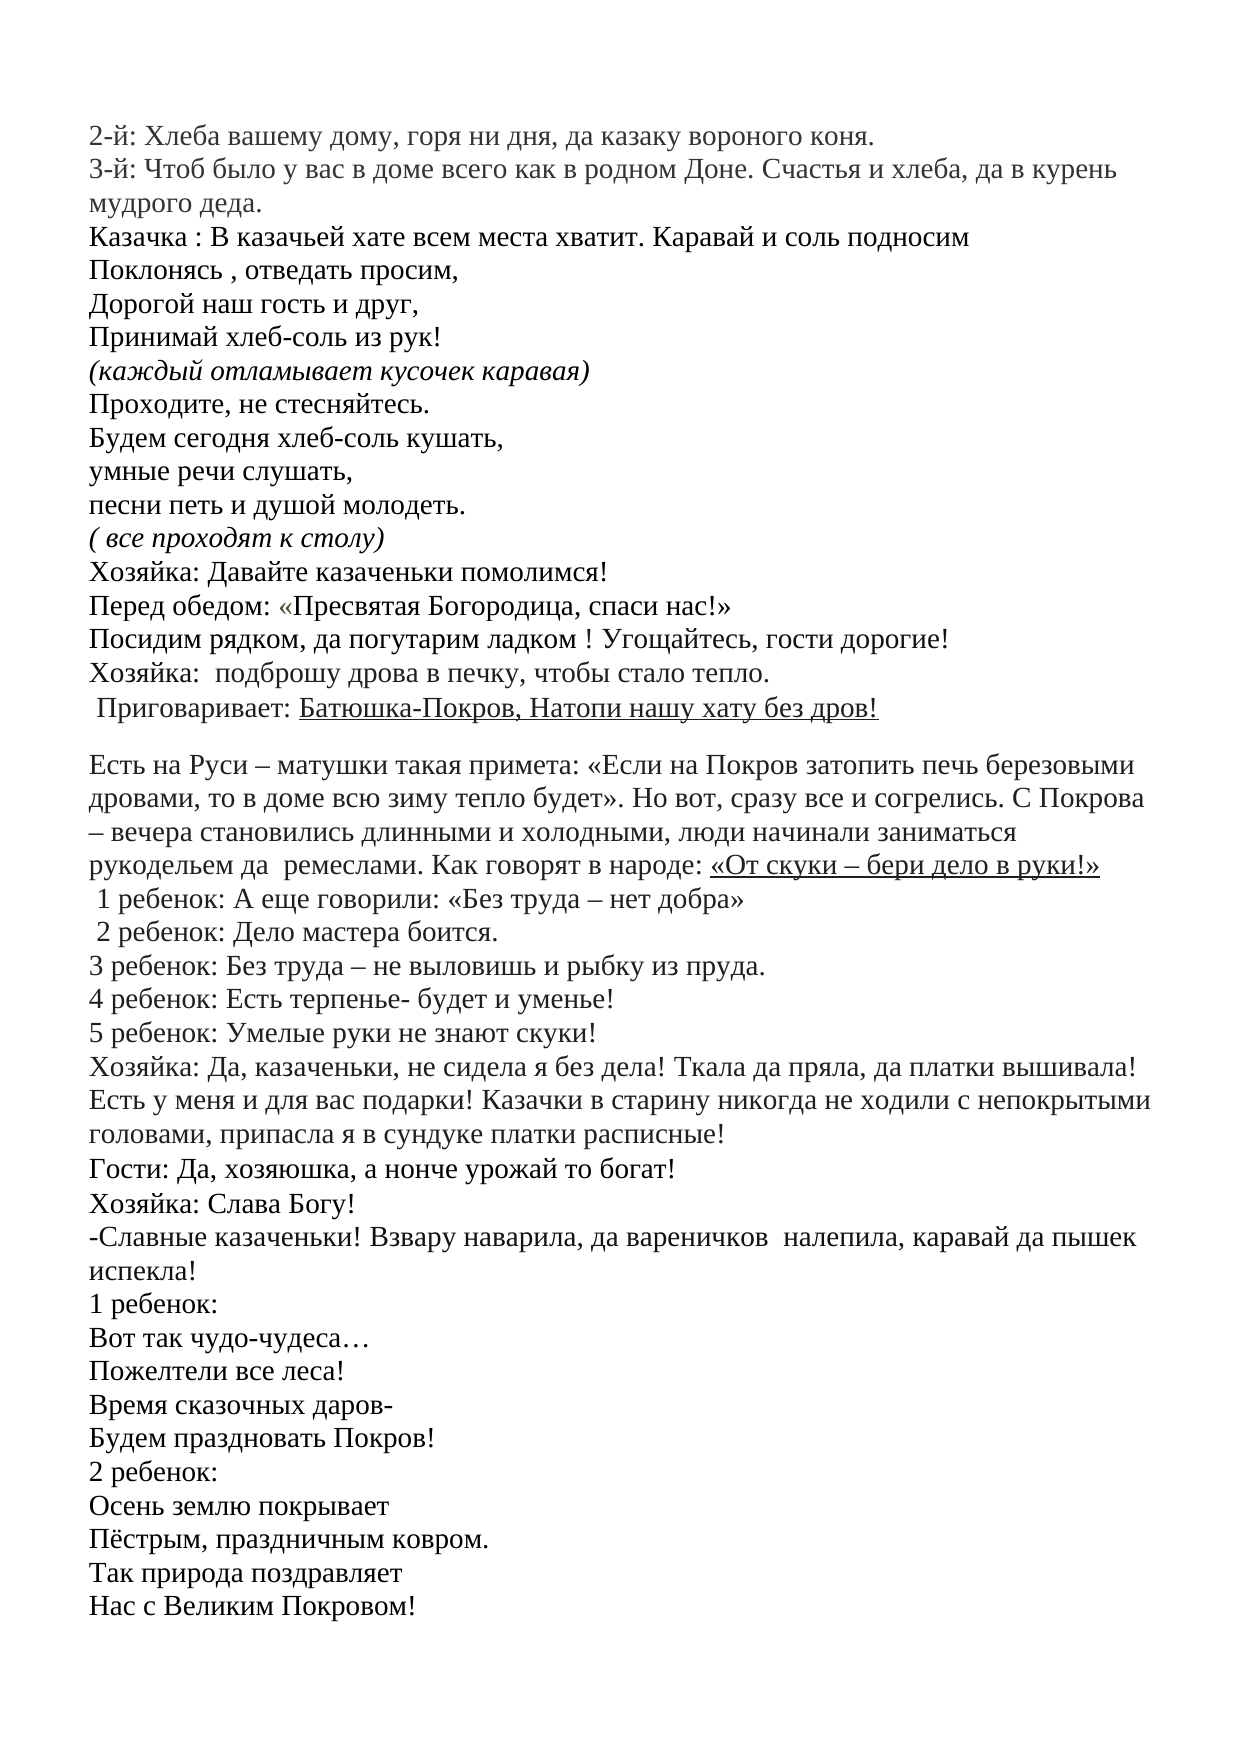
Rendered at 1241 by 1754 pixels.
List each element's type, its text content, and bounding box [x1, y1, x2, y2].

text 1 ребенок: Вот так чудо-чудеса… Пожелтели все леса! Время сказочных даров- Будем праздновать Покров! 2 ребенок: Осень землю покрывает Пёстрым, праздничным ковром. Так природа поздравляет Нас с Великим Покровом! [89, 1286, 1152, 1622]
text Хозяйка: Давайте казаченьки помолимся! [89, 554, 1152, 588]
text Дорогой наш гость и друг, [89, 286, 1152, 319]
text Проходите, не стесняйтесь. [89, 386, 1152, 420]
text Хозяйка: Слава Богу! [89, 1184, 1152, 1219]
text 4 ребенок: Есть терпенье- будет и уменье! 5 ребенок: Умелые руки не знают скуки! [89, 982, 1152, 1049]
text 1 ребенок: А еще говорили: «Без труда – нет добра» [89, 881, 1152, 914]
text Хозяйка: подброшу дрова в печку, чтобы стало тепло. [89, 655, 1152, 688]
text Посидим рядком, да погутарим ладком ! Угощайтесь, гости дорогие! [584, 621, 1152, 655]
text ( все проходят к столу) [89, 521, 1152, 554]
text Поклонясь , отведать просим, [89, 252, 1152, 286]
text Хозяйка: Да, казаченьки, не сидела я без дела! Ткала да пряла, да платки вышивала! Есть у меня и для вас подарки! Казачки в старину никогда не ходили с непокрытыми головами, припасла я в сундуке платки расписные! [89, 1049, 1152, 1149]
text Принимай хлеб-соль из рук! [89, 319, 1152, 353]
text Будем сегодня хлеб-соль кушать, [89, 420, 1152, 453]
text -Славные казаченьки! Взвару наварила, да вареничков налепила, каравай да пышек испекла! [89, 1219, 1152, 1286]
text умные речи слушать, [89, 453, 1152, 487]
text (каждый отламывает кусочек каравая) [89, 353, 1152, 386]
text Перед обедом: «Пресвятая Богородица, спаси нас!» [278, 588, 1152, 621]
text 2 ребенок: Дело мастера боится. [89, 914, 1152, 948]
text Приговаривает: Батюшка-Покров, Натопи нашу хату без дров! [89, 688, 1152, 723]
text 3-й: Чтоб было у вас в доме всего как в родном Доне. Счастья и хлеба, да в курень мудрого деда. [89, 152, 1152, 219]
text Казачка : В казачьей хате всем места хватит. Каравай и соль подносим [89, 219, 1152, 252]
text Гости: Да, хозяюшка, а нонче урожай то богат! [89, 1149, 1152, 1184]
text Есть на Руси – матушки такая примета: «Если на Покров затопить печь березовыми дровами, то в доме всю зиму тепло будет». Но вот, сразу все и согрелись. С Покрова – вечера становились длинными и холодными, люди начинали заниматься рукодельем да ремеслами. Как говорят в народе: «От скуки – бери дело в руки!» [89, 747, 1152, 881]
text 3 ребенок: Без труда – не выловишь и рыбку из пруда. [89, 948, 1152, 982]
text песни петь и душой молодеть. [89, 487, 1152, 521]
text 2-й: Хлеба вашему дому, горя ни дня, да казаку вороного коня. [89, 118, 1152, 152]
